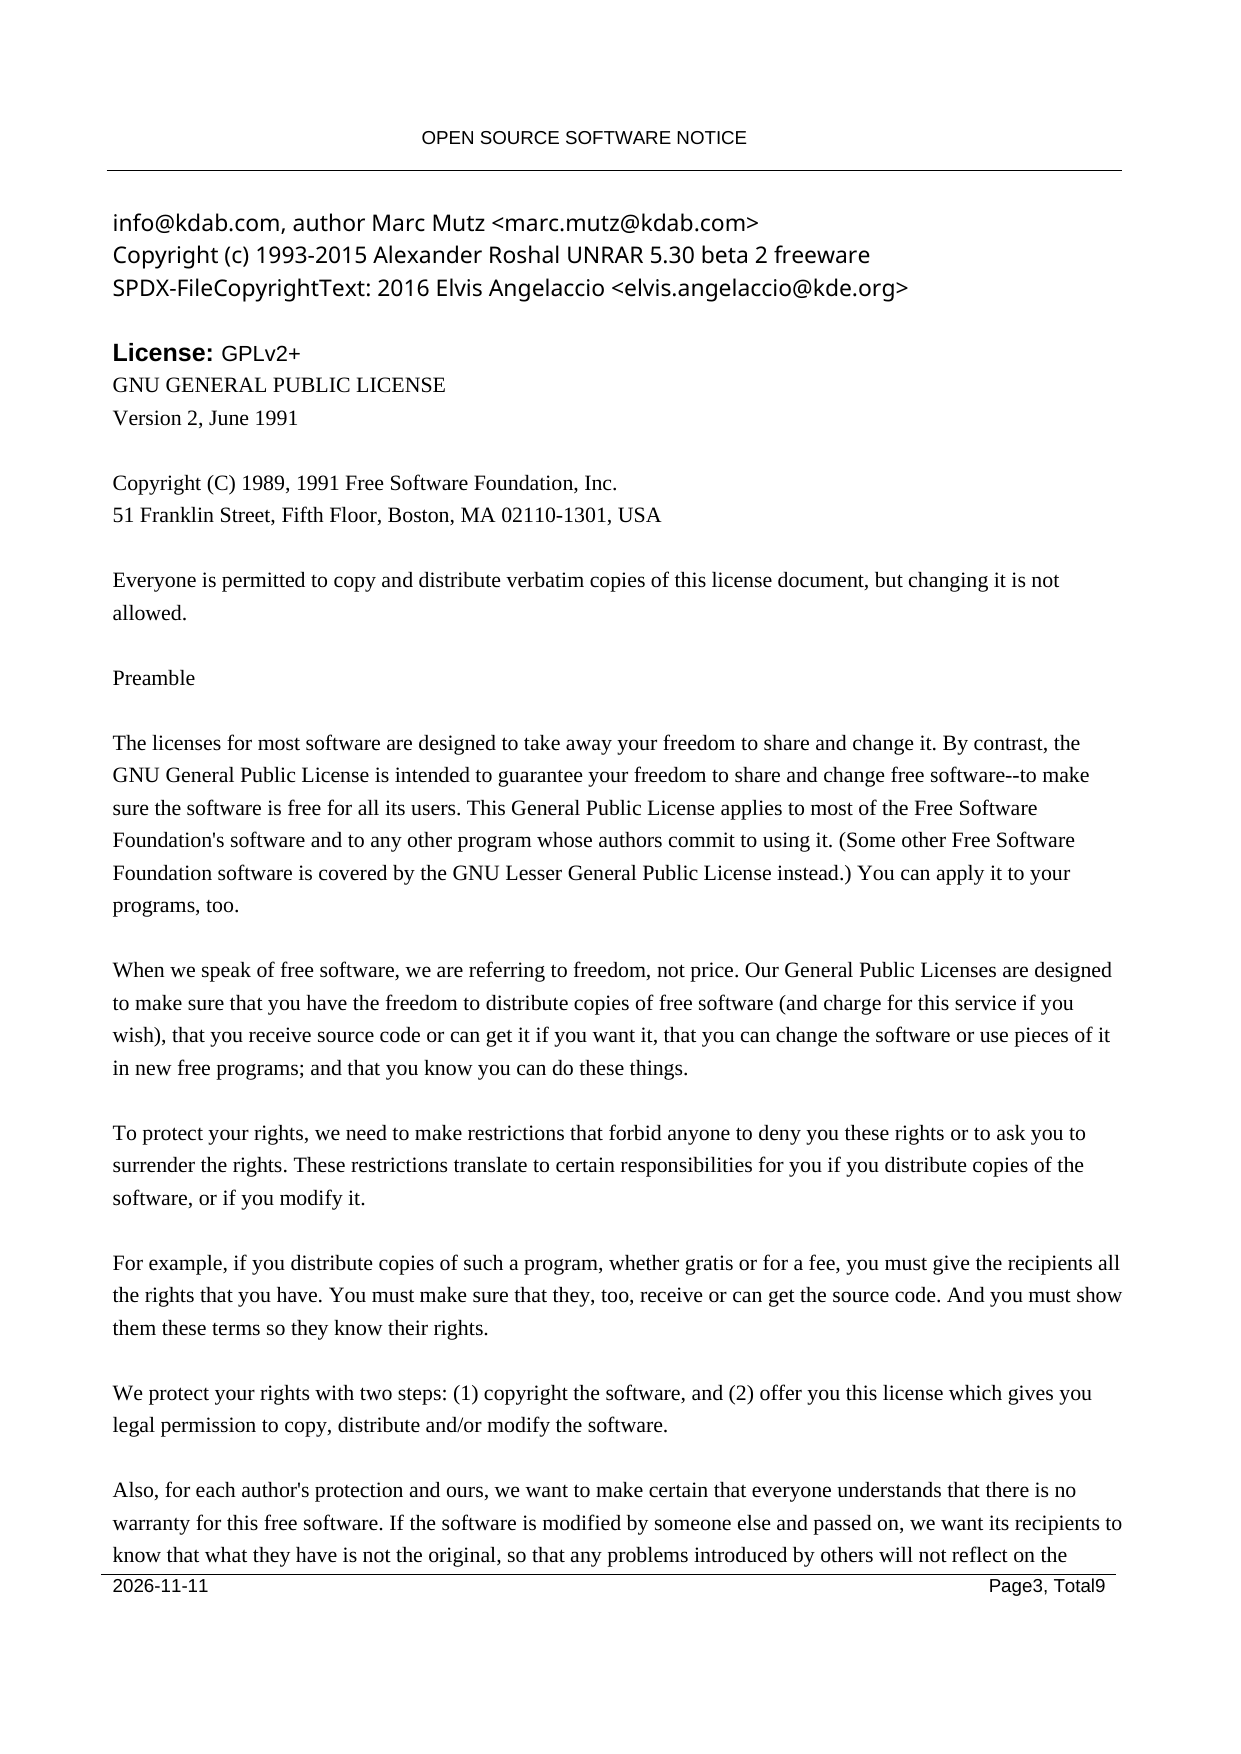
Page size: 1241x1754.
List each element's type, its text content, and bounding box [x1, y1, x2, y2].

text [112, 206, 1128, 336]
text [112, 369, 1128, 1571]
text License: GPLv2+ [112, 336, 1128, 369]
